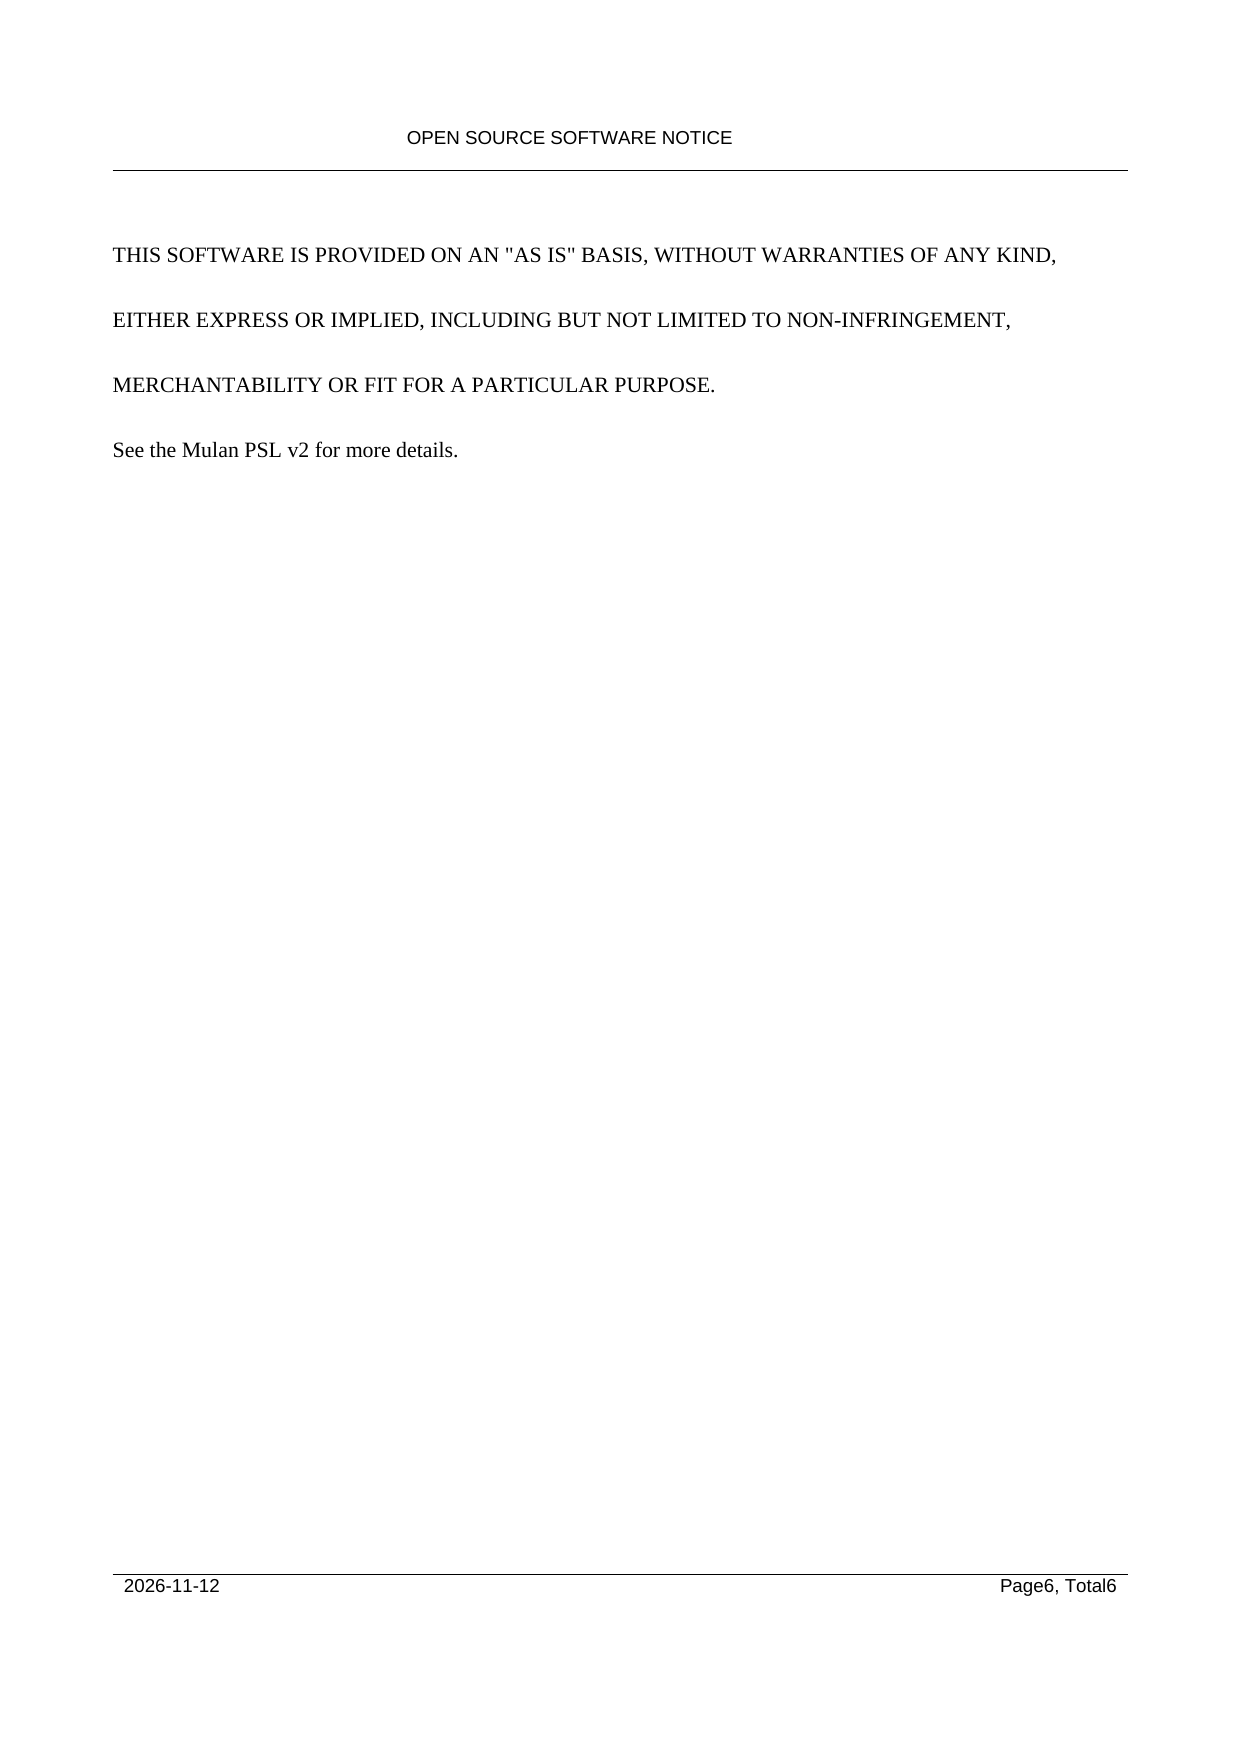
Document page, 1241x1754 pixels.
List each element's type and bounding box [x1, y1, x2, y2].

text [112, 206, 1128, 466]
